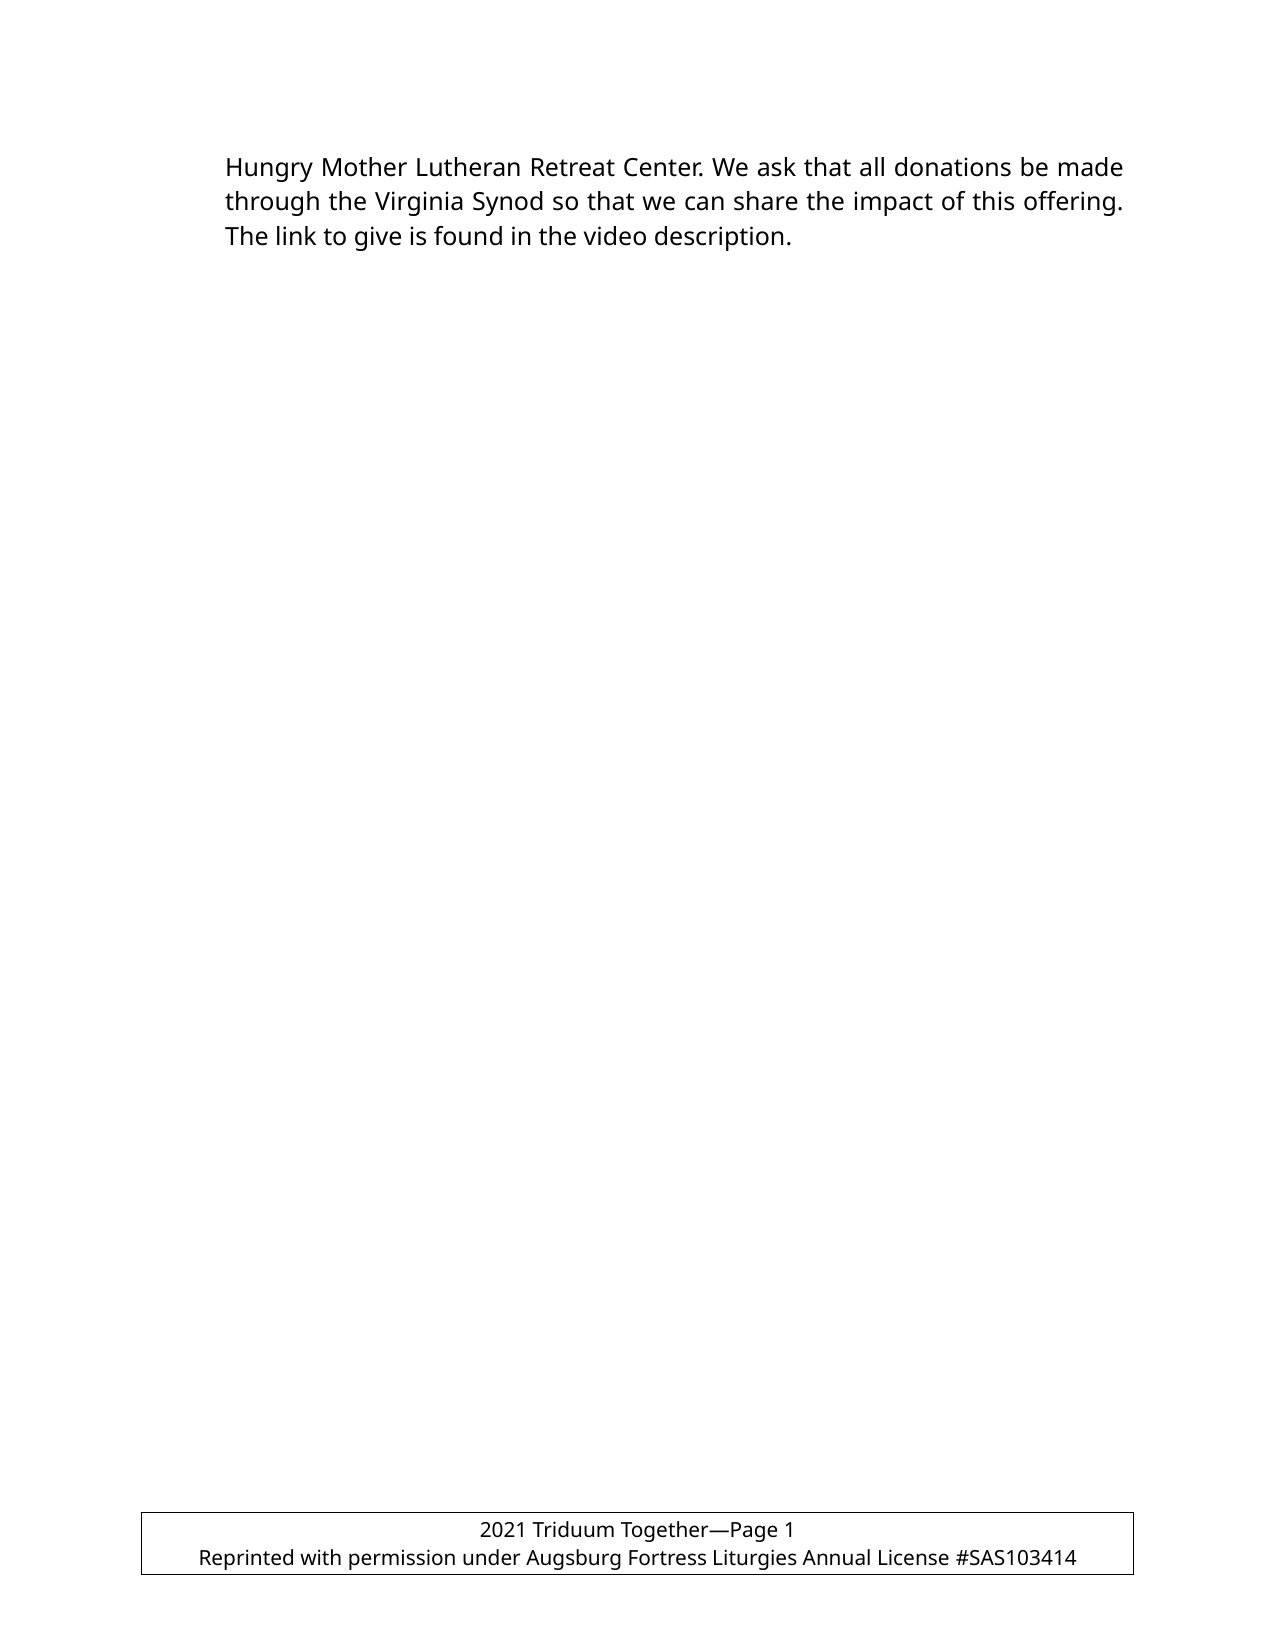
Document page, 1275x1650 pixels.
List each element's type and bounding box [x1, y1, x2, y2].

text [225, 150, 1125, 252]
